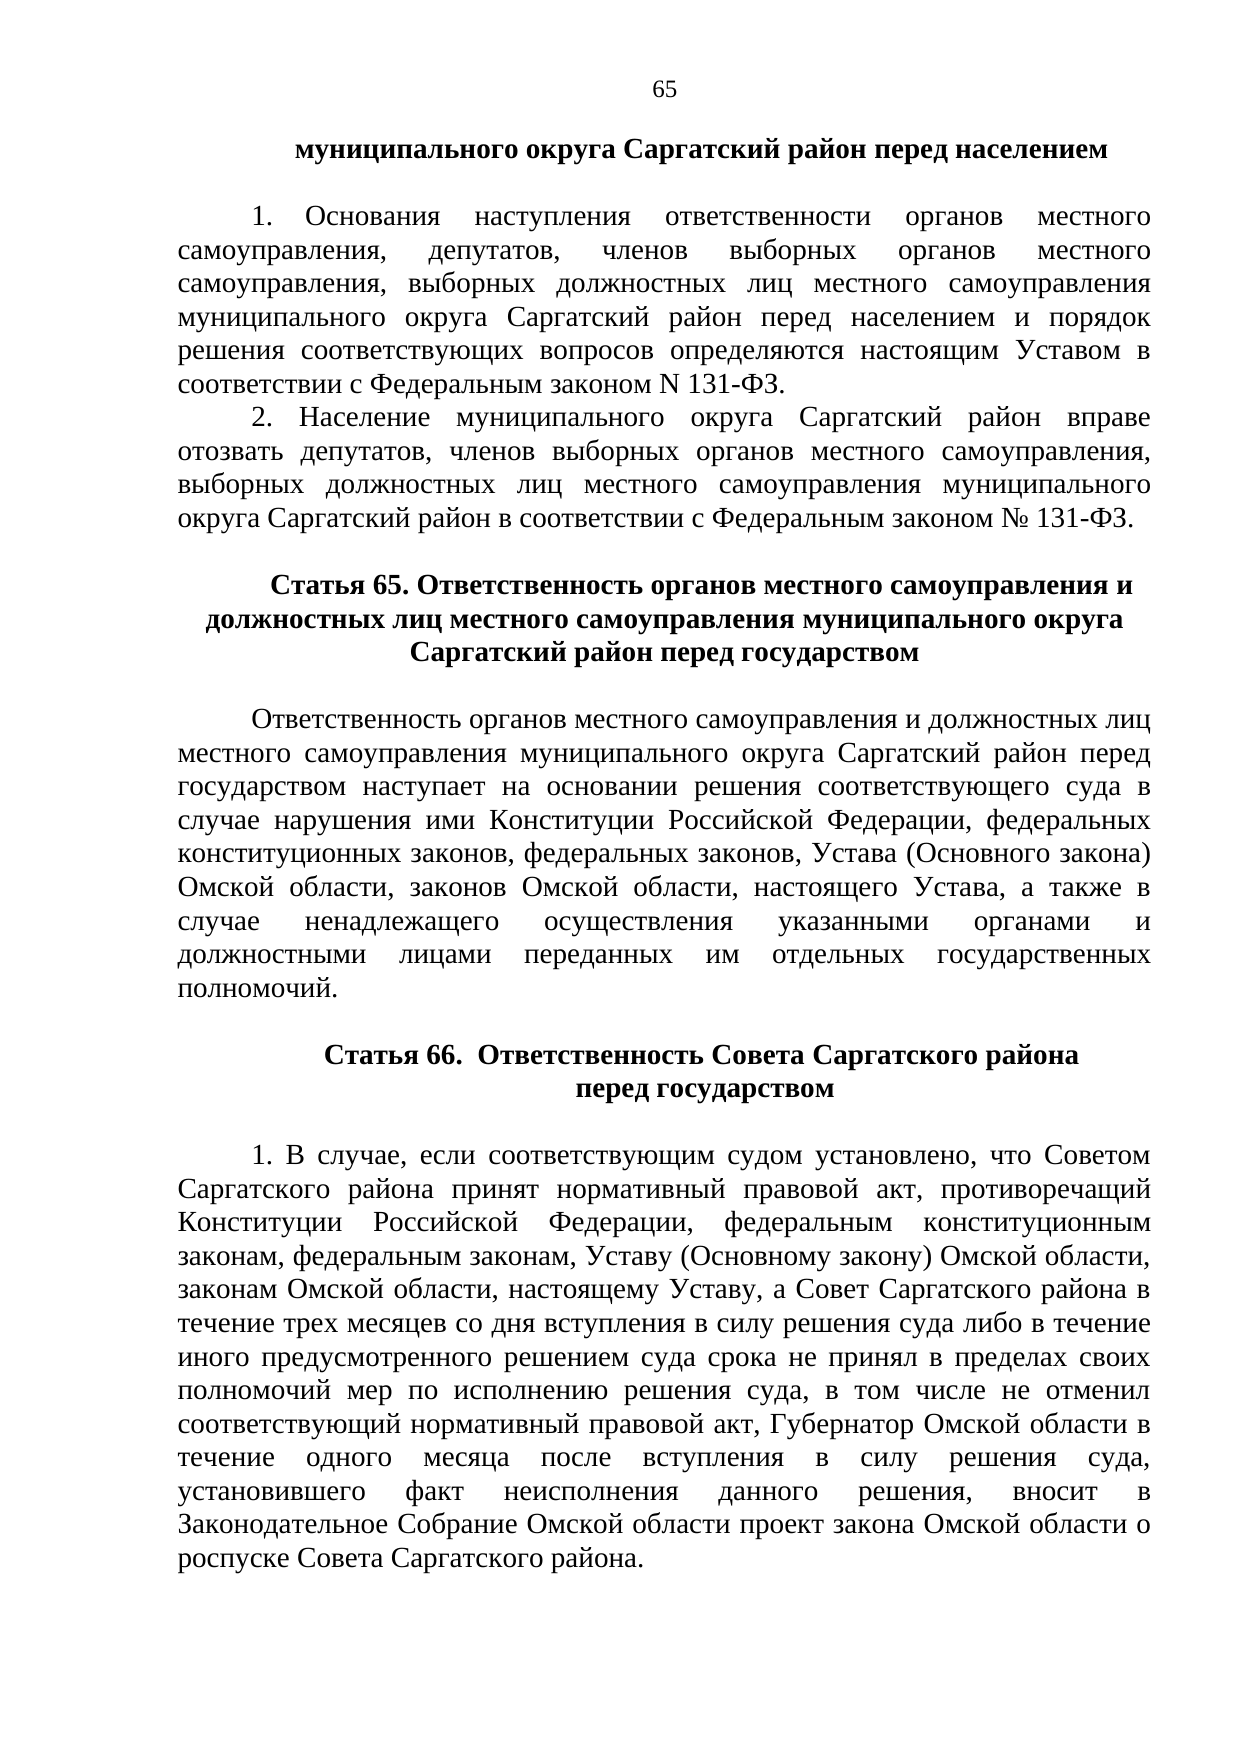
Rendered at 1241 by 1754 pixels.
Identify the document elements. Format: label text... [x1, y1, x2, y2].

text муниципального округа Саргатский район перед населением [177, 131, 1152, 165]
text 1. Основания наступления ответственности органов местного самоуправления, депутатов, членов выборных органов местного самоуправления, выборных должностных лиц местного самоуправления муниципального округа Саргатский район перед населением и порядок решения соответствующих вопросов определяются настоящим Уставом в соответствии с Федеральным законом N 131-ФЗ. [177, 198, 1152, 399]
text Статья 65. Ответственность органов местного самоуправления и должностных лиц местного самоуправления муниципального округа Саргатский район перед государством [177, 567, 1152, 668]
text 1. В случае, если соответствующим судом установлено, что Советом Саргатского района принят нормативный правовой акт, противоречащий Конституции Российской Федерации, федеральным конституционным законам, федеральным законам, Уставу (Основному закону) Омской области, законам Омской области, настоящему Уставу, а Совет Саргатского района в течение трех месяцев со дня вступления в силу решения суда либо в течение иного предусмотренного решением суда срока не принял в пределах своих полномочий мер по исполнению решения суда, в том числе не отменил соответствующий нормативный правовой акт, Губернатор Омской области в течение одного месяца после вступления в силу решения суда, установившего факт неисполнения данного решения, вносит в Законодательное Собрание Омской области проект закона Омской области о роспуске Совета Саргатского района. [177, 1137, 1152, 1573]
text Ответственность органов местного самоуправления и должностных лиц местного самоуправления муниципального округа Саргатский район перед государством наступает на основании решения соответствующего суда в случае нарушения ими Конституции Российской Федерации, федеральных конституционных законов, федеральных законов, Устава (Основного закона) Омской области, законов Омской области, настоящего Устава, а также в случае ненадлежащего осуществления указанными органами и должностными лицами переданных им отдельных государственных полномочий. [177, 701, 1152, 1003]
text перед государством [177, 1070, 1152, 1104]
text Статья 66. Ответственность Совета Саргатского района [177, 1037, 1152, 1070]
text 2. Население муниципального округа Саргатский район вправе отозвать депутатов, членов выборных органов местного самоуправления, выборных должностных лиц местного самоуправления муниципального округа Саргатский район в соответствии с Федеральным законом № 131-ФЗ. [177, 399, 1152, 534]
